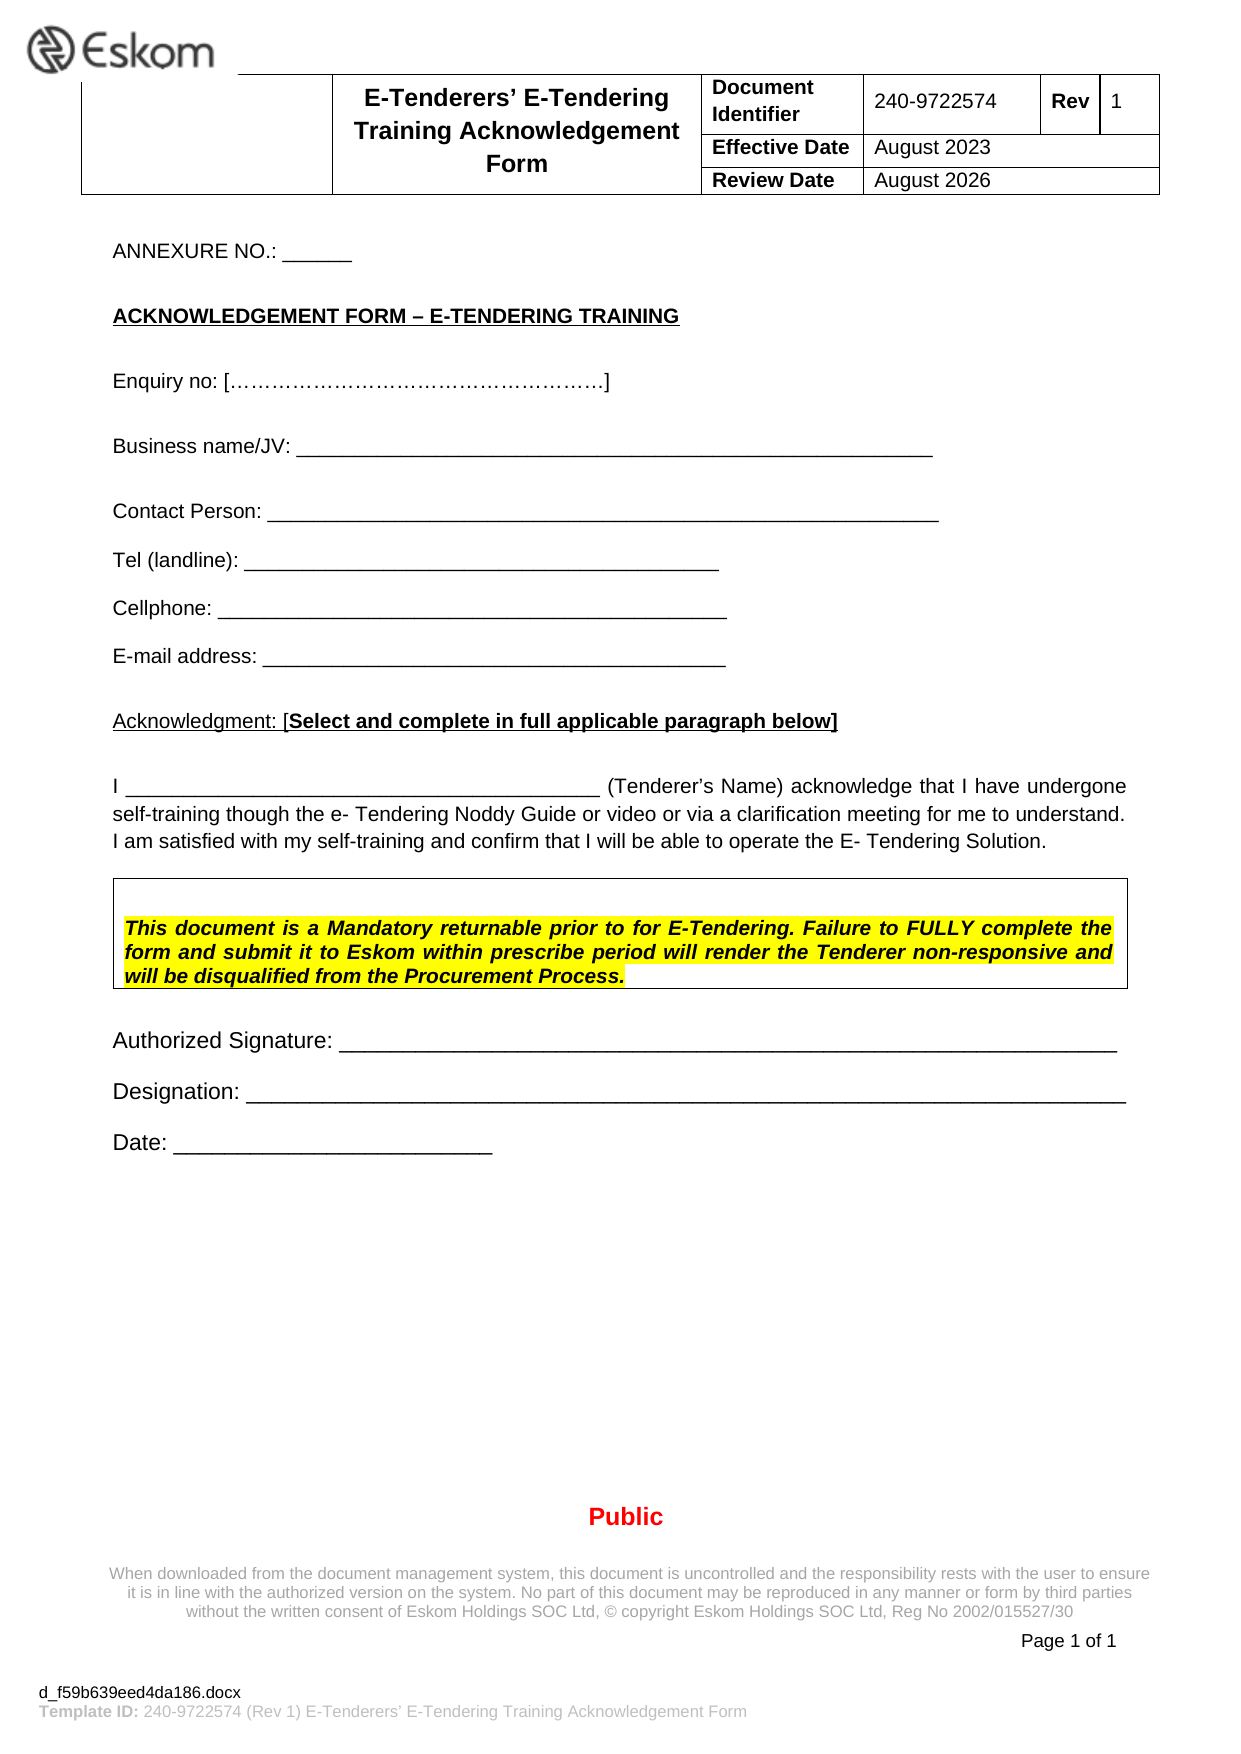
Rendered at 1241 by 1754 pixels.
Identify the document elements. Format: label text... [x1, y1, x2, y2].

text E-mail address: ________________________________________ [112, 644, 1128, 668]
text Authorized Signature: _____________________________________________________________ [112, 1027, 1128, 1053]
text Acknowledgment: [Select and complete in full applicable paragraph below] [112, 709, 1128, 733]
text ANNEXURE NO.: ______ [112, 239, 1128, 263]
text Business name/JV: _______________________________________________________ [112, 434, 1128, 458]
text Contact Person: __________________________________________________________ [112, 499, 1128, 523]
text Tel (landline): _________________________________________ [112, 548, 1128, 572]
text ACKNOWLEDGEMENT FORM – E-TENDERING TRAINING [112, 304, 1128, 328]
text Date: _________________________ [112, 1129, 1128, 1155]
text I _________________________________________ (Tenderer’s Name) acknowledge that I have undergone self-training though the e- Tendering Noddy Guide or video or via a clarification meeting for me to understand. I am satisfied with my self-training and confirm that I will be able to operate the E- Tendering Solution. [112, 774, 1128, 853]
text Designation: _____________________________________________________________________ [112, 1078, 1128, 1104]
text Enquiry no: [………………………………………………] [112, 369, 1128, 393]
text Cellphone: ____________________________________________ [112, 596, 1128, 620]
table_header This document is a Mandatory returnable prior to for E-Tendering. Failure to FULLY complete the form and submit it to Eskom within prescribe period will render the Tenderer non-responsive and will be disqualified from the Procurement Process. [114, 879, 1127, 988]
